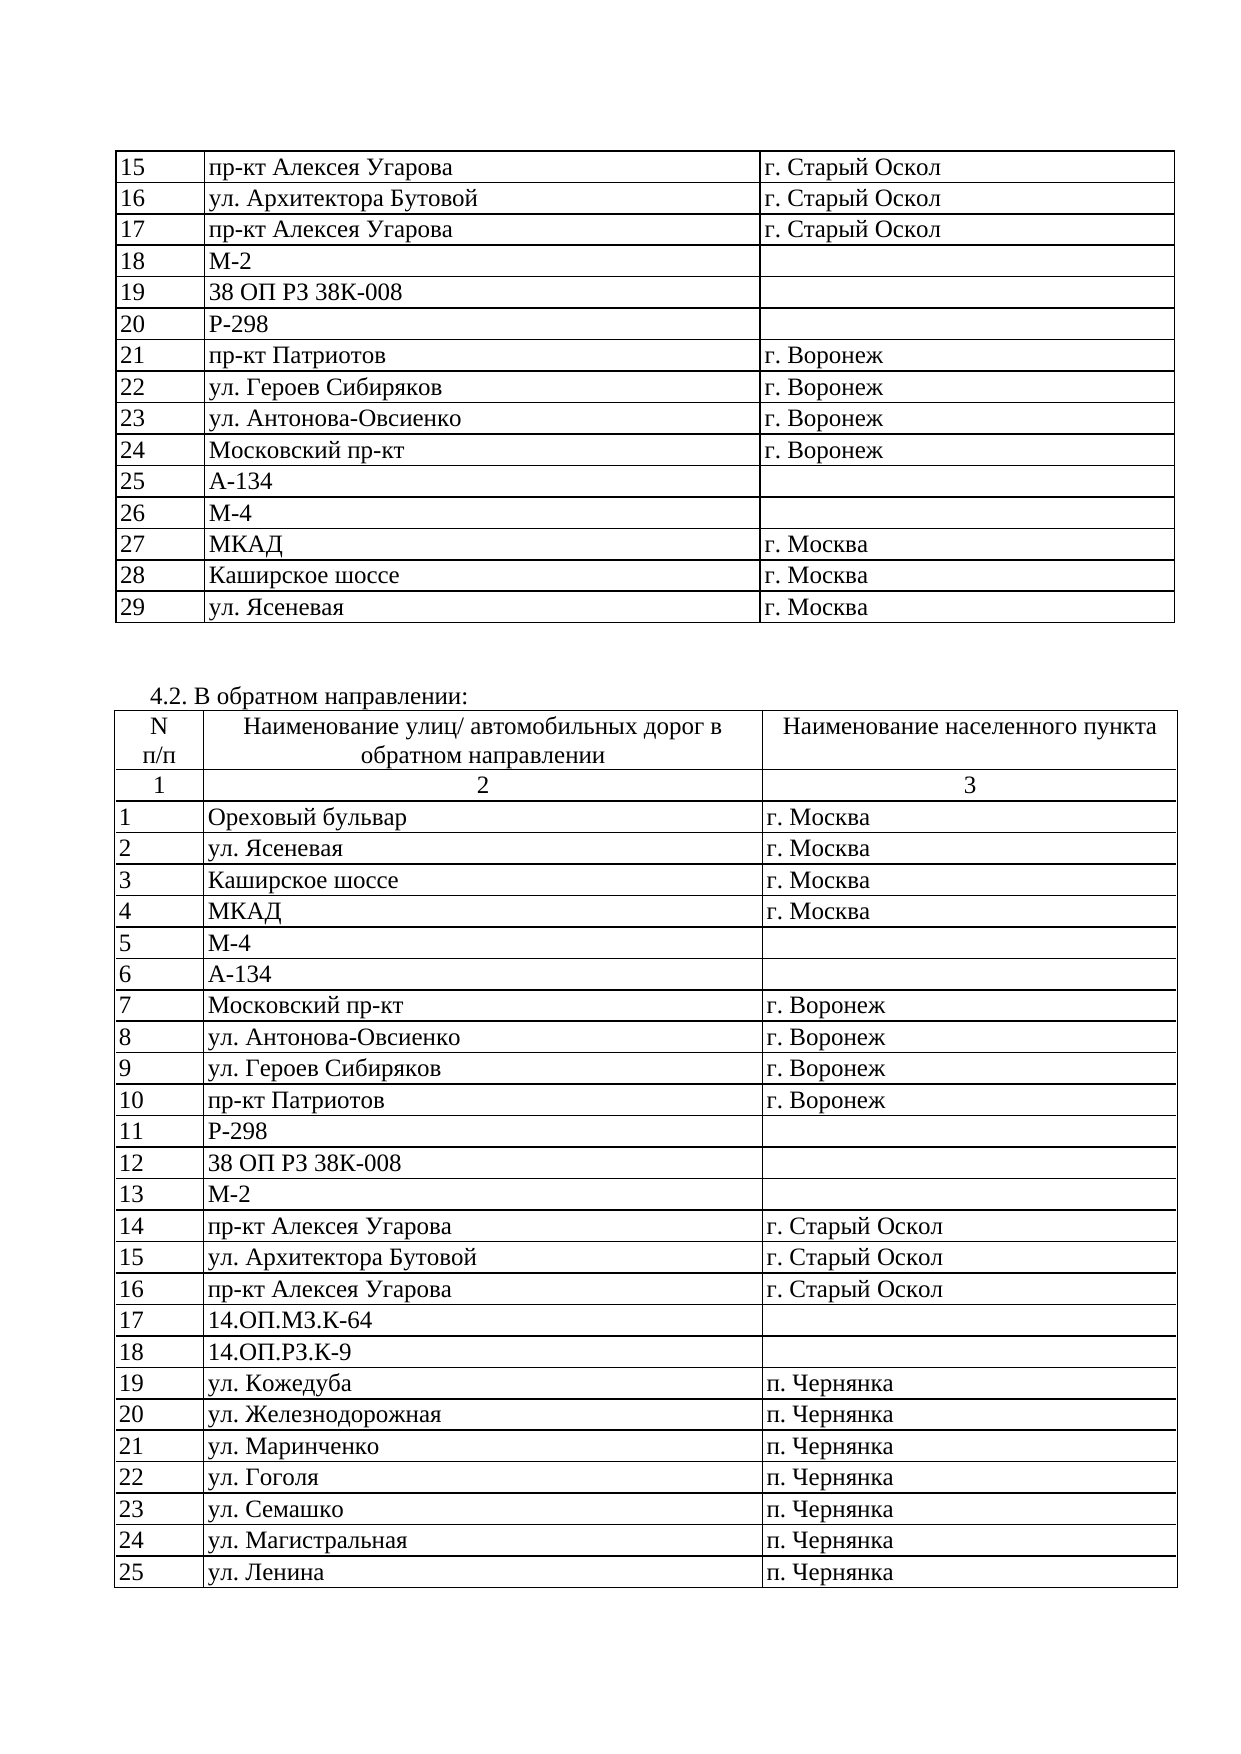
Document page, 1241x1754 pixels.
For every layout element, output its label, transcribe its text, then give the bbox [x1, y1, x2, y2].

table_cell 23 [117, 403, 204, 433]
table_cell А-134 [204, 959, 762, 989]
table_cell [761, 246, 1174, 276]
table_cell ул. Ленина [204, 1557, 762, 1587]
table_cell Каширское шоссе [205, 561, 759, 590]
table_cell пр-кт Алексея Угарова [205, 152, 759, 181]
table_cell ул. Ясеневая [204, 833, 762, 863]
table_cell ул. Железнодорожная [204, 1400, 762, 1429]
table_cell 1 [115, 801, 203, 832]
table_cell 14 [115, 1210, 203, 1241]
table_cell п. Чернянка [763, 1366, 1177, 1398]
table_cell 16 [117, 183, 204, 213]
table_cell 15 [115, 1242, 203, 1272]
table_cell [761, 309, 1174, 339]
table_cell г. Воронеж [761, 403, 1174, 433]
table_cell г. Воронеж [763, 989, 1177, 1020]
table_cell 27 [117, 529, 204, 559]
table_cell п. Чернянка [763, 1524, 1177, 1555]
table_cell 1 [115, 770, 203, 800]
table_cell 17 [115, 1305, 203, 1335]
table_header Наименование населенного пункта [763, 711, 1177, 769]
table_cell 24 [115, 1525, 203, 1555]
table_cell 21 [115, 1430, 203, 1461]
table_cell 16 [115, 1273, 203, 1303]
table_cell 6 [115, 959, 203, 989]
table_cell М-4 [204, 928, 762, 957]
table_cell 4 [115, 896, 203, 926]
table_cell г. Старый Оскол [761, 183, 1174, 213]
table_cell ул. Семашко [204, 1494, 762, 1524]
table_cell п. Чернянка [763, 1461, 1177, 1492]
table_cell 15 [117, 152, 204, 181]
table_cell [763, 1304, 1177, 1335]
table_cell г. Воронеж [761, 435, 1174, 464]
table_cell Каширское шоссе [204, 865, 762, 894]
table_cell Р-298 [204, 1116, 762, 1146]
table_cell г. Старый Оскол [761, 215, 1174, 244]
table_cell г. Старый Оскол [763, 1241, 1177, 1272]
table_cell 21 [117, 340, 204, 370]
table_cell 23 [115, 1493, 203, 1524]
table_cell ул. Архитектора Бутовой [204, 1242, 762, 1272]
table_cell г. Москва [763, 832, 1177, 863]
table_cell 14.ОП.МЗ.К-64 [204, 1305, 762, 1335]
table_cell п. Чернянка [763, 1398, 1177, 1429]
table_cell 12 [115, 1147, 203, 1178]
table_cell г. Старый Оскол [761, 152, 1174, 181]
table_cell г. Москва [763, 895, 1177, 926]
table_cell МКАД [204, 896, 762, 926]
table_header N п/п [115, 711, 203, 769]
table_cell 25 [117, 466, 204, 496]
table_header Наименование улиц/ автомобильных дорог в обратном направлении [204, 711, 762, 769]
table_cell г. Старый Оскол [763, 1209, 1177, 1241]
table_cell г. Москва [763, 863, 1177, 894]
table_cell 25 [115, 1556, 203, 1587]
table_cell 7 [115, 990, 203, 1020]
table_cell 10 [115, 1084, 203, 1115]
table_cell [763, 1335, 1177, 1366]
table_cell А-134 [205, 466, 759, 496]
table_cell 29 [117, 592, 204, 622]
table_cell [763, 1178, 1177, 1209]
table_cell [763, 1146, 1177, 1178]
table_cell г. Воронеж [763, 1083, 1177, 1115]
table_cell пр-кт Алексея Угарова [205, 215, 759, 244]
table_cell г. Москва [761, 561, 1174, 590]
table_cell [761, 277, 1174, 307]
table_cell М-2 [204, 1179, 762, 1209]
table_cell [763, 1115, 1177, 1146]
table_cell 19 [115, 1368, 203, 1398]
table_cell Р-298 [205, 309, 759, 339]
table_cell г. Воронеж [763, 1020, 1177, 1052]
table_cell пр-кт Патриотов [205, 340, 759, 370]
table_cell г. Воронеж [761, 340, 1174, 370]
table_cell Московский пр-кт [204, 991, 762, 1020]
table_cell 11 [115, 1116, 203, 1146]
table_cell 19 [117, 277, 204, 307]
table_cell ул. Ясеневая [205, 592, 759, 622]
table_cell 28 [117, 561, 204, 590]
table_cell пр-кт Алексея Угарова [204, 1274, 762, 1303]
table_cell 26 [117, 498, 204, 527]
table_cell 9 [115, 1053, 203, 1083]
table_cell 13 [115, 1179, 203, 1209]
table_cell ул. Героев Сибиряков [205, 372, 759, 402]
table_cell г. Москва [763, 800, 1177, 832]
table_cell 22 [115, 1462, 203, 1492]
table_cell МКАД [205, 529, 759, 559]
table_cell ул. Кожедуба [204, 1368, 762, 1398]
table_cell 8 [115, 1021, 203, 1052]
table_cell ул. Маринченко [204, 1431, 762, 1461]
table_cell пр-кт Алексея Угарова [204, 1211, 762, 1241]
table_cell ул. Магистральная [204, 1525, 762, 1555]
table_cell п. Чернянка [763, 1555, 1177, 1587]
table_cell 5 [115, 927, 203, 957]
table_cell 3 [763, 769, 1177, 800]
table_cell [761, 466, 1174, 496]
table_cell г. Воронеж [761, 372, 1174, 402]
table_cell ул. Антонова-Овсиенко [204, 1022, 762, 1052]
table_cell 3 [115, 864, 203, 894]
table_cell М-2 [205, 246, 759, 276]
table_cell ул. Архитектора Бутовой [205, 183, 759, 213]
table_cell 2 [115, 833, 203, 863]
table_cell [763, 958, 1177, 989]
table_cell пр-кт Патриотов [204, 1085, 762, 1115]
table_cell п. Чернянка [763, 1429, 1177, 1461]
table_cell 38 ОП РЗ 38К-008 [205, 277, 759, 307]
table_cell 17 [117, 215, 204, 244]
table_cell [763, 926, 1177, 957]
table_cell ул. Гоголя [204, 1462, 762, 1492]
table_cell 22 [117, 372, 204, 402]
table_cell М-4 [205, 498, 759, 527]
table_cell 24 [117, 435, 204, 464]
table_cell 2 [204, 770, 762, 800]
table_cell 20 [115, 1399, 203, 1429]
table_cell ул. Героев Сибиряков [204, 1053, 762, 1083]
table_cell 18 [115, 1336, 203, 1366]
table_cell ул. Антонова-Овсиенко [205, 403, 759, 433]
table_cell 14.ОП.РЗ.К-9 [204, 1337, 762, 1366]
table_cell г. Москва [761, 592, 1174, 622]
table_cell 20 [117, 309, 204, 339]
table_cell Московский пр-кт [205, 435, 759, 464]
table_cell г. Воронеж [763, 1052, 1177, 1083]
table_cell 38 ОП РЗ 38К-008 [204, 1148, 762, 1178]
text 4.2. В обратном направлении: [150, 681, 1090, 710]
table_cell г. Старый Оскол [763, 1272, 1177, 1303]
table_cell п. Чернянка [763, 1492, 1177, 1524]
table_cell 18 [117, 246, 204, 276]
table_cell Ореховый бульвар [204, 802, 762, 832]
table_cell г. Москва [761, 529, 1174, 559]
table_cell [761, 498, 1174, 527]
